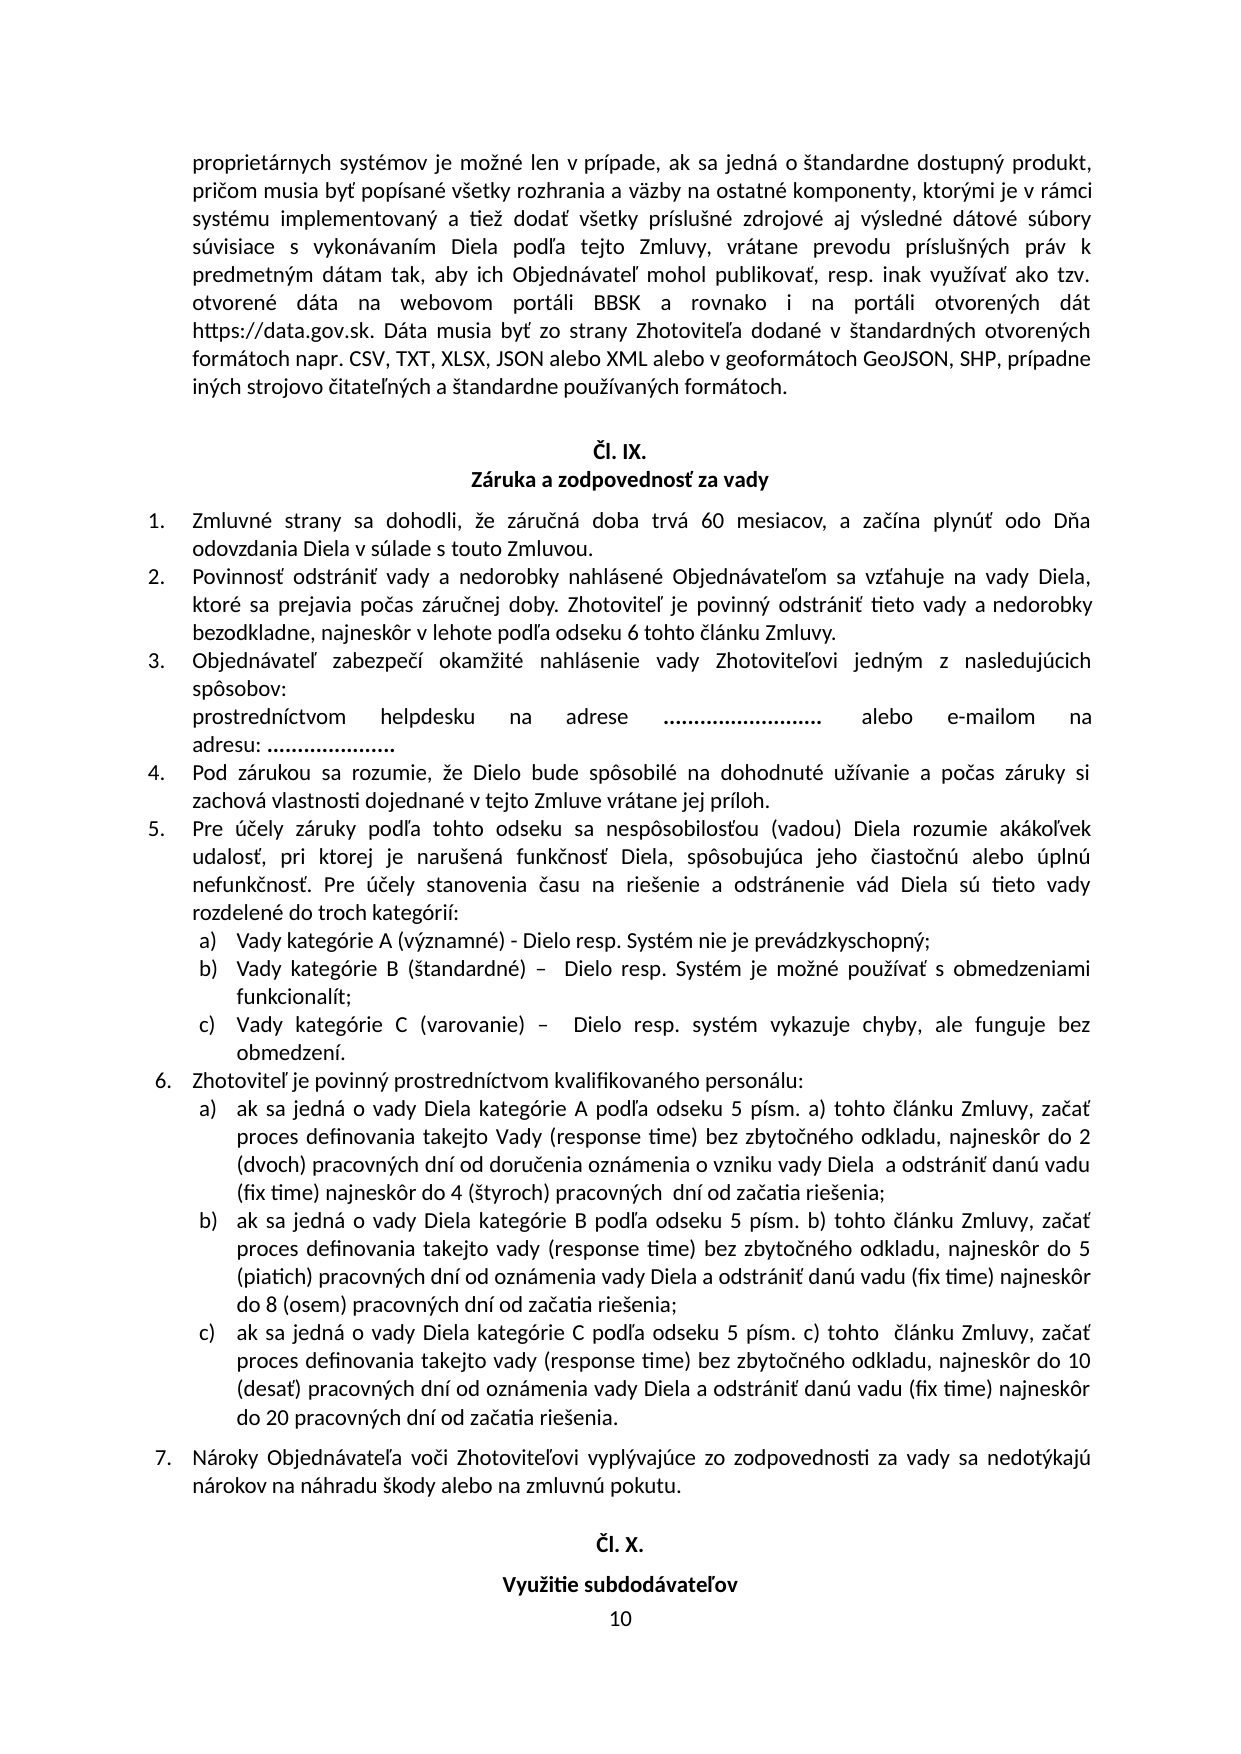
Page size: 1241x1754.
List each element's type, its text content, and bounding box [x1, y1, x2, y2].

list ak sa jedná o vady Diela kategórie B podľa odseku 5 písm. b) tohto článku Zmluvy, začať proces definovania takejto vady (response time) bez zbytočného odkladu, najneskôr do 5 (piatich) pracovných dní od oznámenia vady Diela a odstrániť danú vadu (fix time) najneskôr do 8 (osem) pracovných dní od začatia riešenia; [199, 1206, 1092, 1318]
list Vady kategórie A (významné) - Dielo resp. Systém nie je prevádzkyschopný; [199, 926, 1092, 954]
subtitle Čl. X. [148, 1530, 1092, 1558]
list Vady kategórie B (štandardné) – Dielo resp. Systém je možné používať s obmedzeniami funkcionalít; [199, 954, 1092, 1010]
list Povinnosť odstrániť vady a nedorobky nahlásené Objednávateľom sa vzťahuje na vady Diela, ktoré sa prejavia počas záručnej doby. Zhotoviteľ je povinný odstrániť tieto vady a nedorobky bezodkladne, najneskôr v lehote podľa odseku 6 tohto článku Zmluvy. [148, 562, 1092, 646]
list Zmluvné strany sa dohodli, že záručná doba trvá 60 mesiacov, a začína plynúť odo Dňa odovzdania Diela v súlade s touto Zmluvou. [148, 506, 1092, 562]
list ak sa jedná o vady Diela kategórie A podľa odseku 5 písm. a) tohto článku Zmluvy, začať proces definovania takejto Vady (response time) bez zbytočného odkladu, najneskôr do 2 (dvoch) pracovných dní od doručenia oznámenia o vzniku vady Diela a odstrániť danú vadu (fix time) najneskôr do 4 (štyroch) pracovných dní od začatia riešenia; [199, 1094, 1092, 1206]
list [148, 148, 1092, 400]
subtitle Záruka a zodpovednosť za vady [148, 465, 1092, 493]
list Zhotoviteľ je povinný prostredníctvom kvalifikovaného personálu: [154, 1066, 1092, 1094]
list Vady kategórie C (varovanie) – Dielo resp. systém vykazuje chyby, ale funguje bez obmedzení. [199, 1010, 1092, 1066]
subtitle Využitie subdodávateľov [148, 1570, 1092, 1598]
subtitle Čl. IX. [148, 437, 1092, 465]
list Objednávateľ zabezpečí okamžité nahlásenie vady Zhotoviteľovi jedným z nasledujúcich spôsobov: prostredníctvom helpdesku na adrese .......................... alebo e-mailom na adresu: ..................... [148, 646, 1092, 758]
list ak sa jedná o vady Diela kategórie C podľa odseku 5 písm. c) tohto článku Zmluvy, začať proces definovania takejto vady (response time) bez zbytočného odkladu, najneskôr do 10 (desať) pracovných dní od oznámenia vady Diela a odstrániť danú vadu (fix time) najneskôr do 20 pracovných dní od začatia riešenia. [199, 1318, 1092, 1431]
list Pod zárukou sa rozumie, že Dielo bude spôsobilé na dohodnuté užívanie a počas záruky si zachová vlastnosti dojednané v tejto Zmluve vrátane jej príloh. [148, 758, 1092, 814]
list Nároky Objednávateľa voči Zhotoviteľovi vyplývajúce zo zodpovednosti za vady sa nedotýkajú nárokov na náhradu škody alebo na zmluvnú pokutu. [154, 1443, 1092, 1499]
list Pre účely záruky podľa tohto odseku sa nespôsobilosťou (vadou) Diela rozumie akákoľvek udalosť, pri ktorej je narušená funkčnosť Diela, spôsobujúca jeho čiastočnú alebo úplnú nefunkčnosť. Pre účely stanovenia času na riešenie a odstránenie vád Diela sú tieto vady rozdelené do troch kategórií: [148, 814, 1092, 926]
